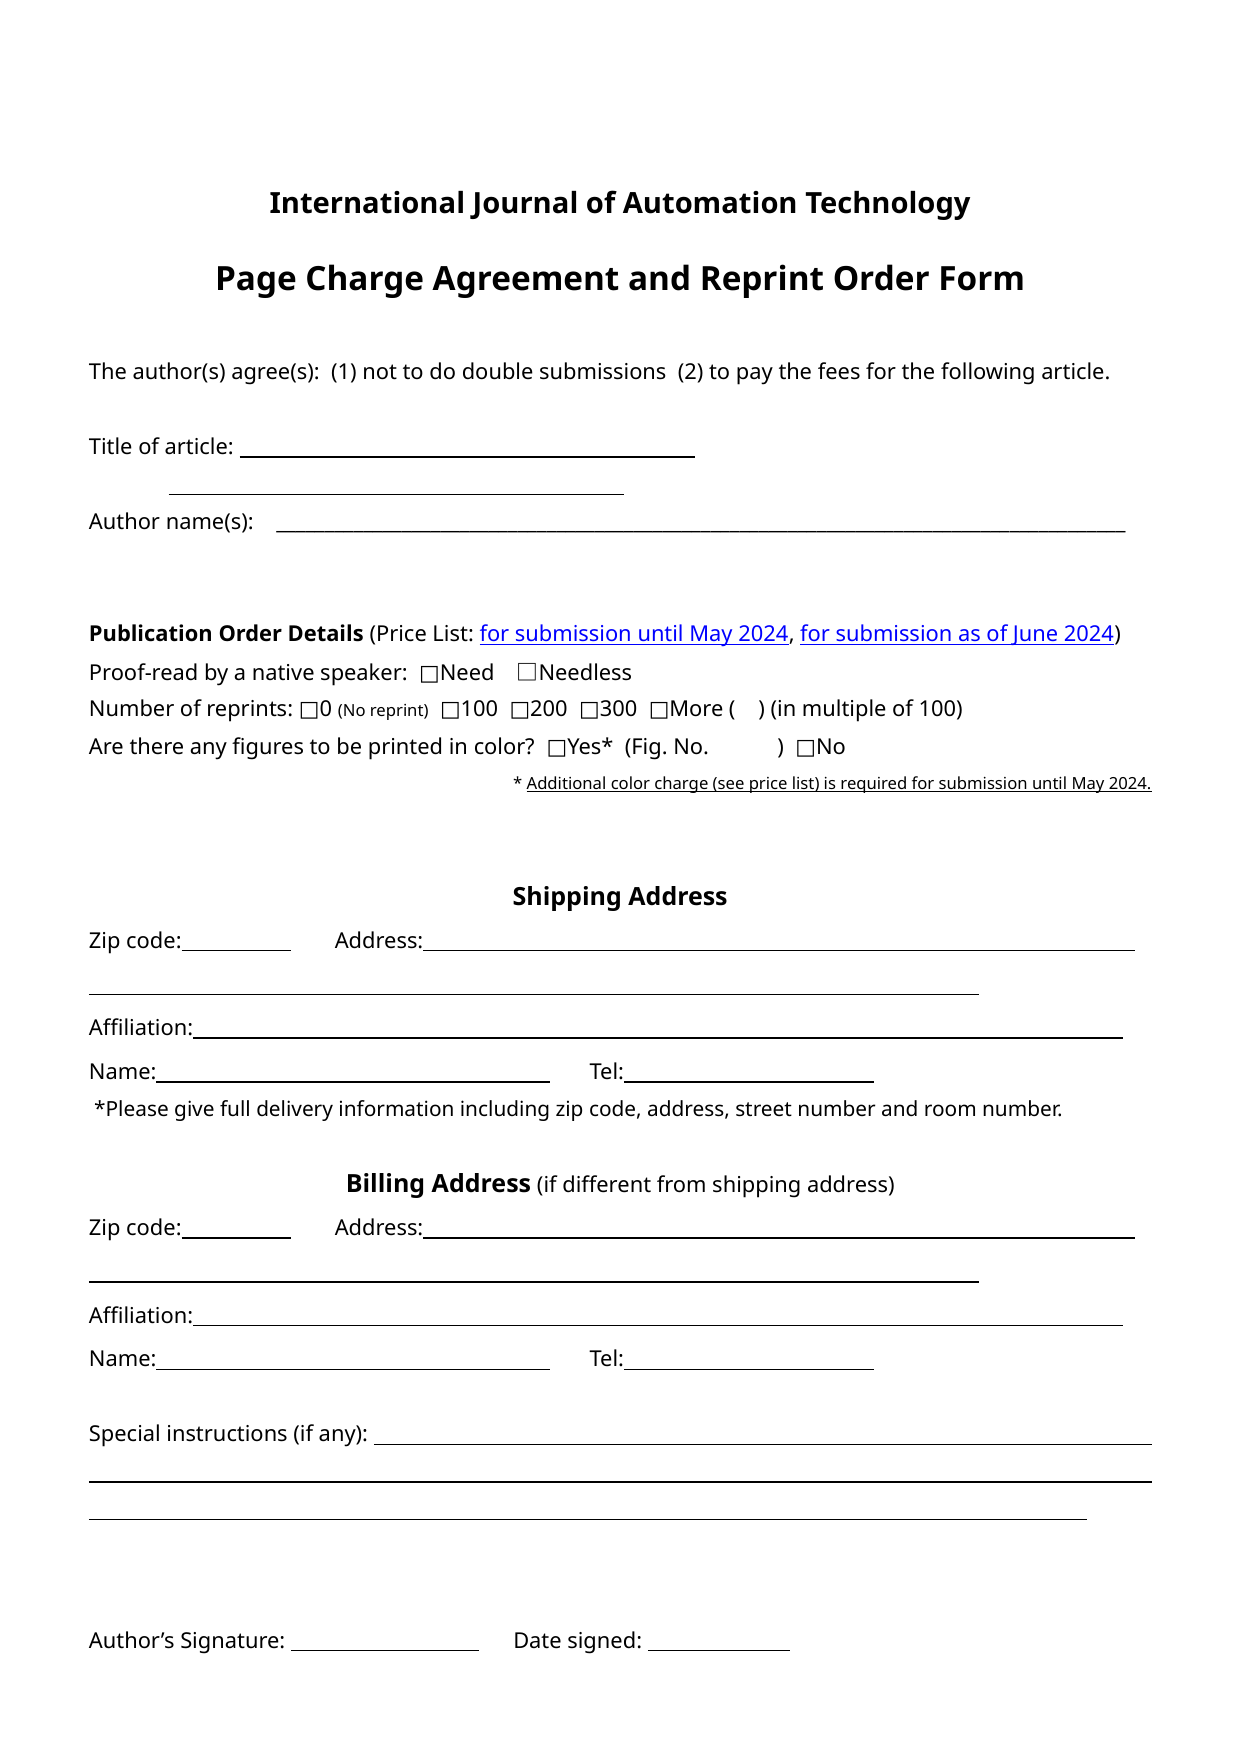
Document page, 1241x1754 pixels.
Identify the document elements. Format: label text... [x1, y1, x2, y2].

text Title of article: [89, 427, 1152, 464]
text *Please give full delivery information including zip code, address, street number and room number. [89, 1089, 1152, 1127]
text Proof-read by a native speaker: □Need □Needless [89, 652, 1152, 689]
text Are there any figures to be printed in color? □Yes* (Fig. No. ) □No [89, 727, 1152, 764]
text Affiliation: [89, 1296, 1152, 1333]
text Affiliation: [89, 1008, 1152, 1046]
text Author name(s): [89, 502, 1152, 539]
text * Additional color charge (see price list) is required for submission until May 2024. [89, 764, 1152, 802]
text Name: Tel: [89, 1052, 1152, 1089]
text Shipping Address [89, 877, 1152, 914]
text Zip code: Address: [89, 1208, 1152, 1246]
text Special instructions (if any): [89, 1414, 1152, 1481]
text Author’s Signature: Date signed: [89, 1621, 1152, 1658]
text International Journal of Automation Technology Page Charge Agreement and Reprint Order Form [89, 164, 1152, 352]
text Number of reprints: □0 (No reprint) □100 □200 □300 □More ( ) (in multiple of 100) [89, 689, 1152, 727]
text Publication Order Details (Price List: for submission until May 2024, for submission as of June 2024) [89, 614, 1152, 652]
text Name: Tel: [89, 1339, 1152, 1377]
text Billing Address (if different from shipping address) [89, 1164, 1152, 1202]
text Special instructions (if any): [89, 1483, 1152, 1527]
text Zip code: Address: [89, 921, 1152, 958]
text The author(s) agree(s): (1) not to do double submissions (2) to pay the fees for the following article. [89, 352, 1152, 389]
